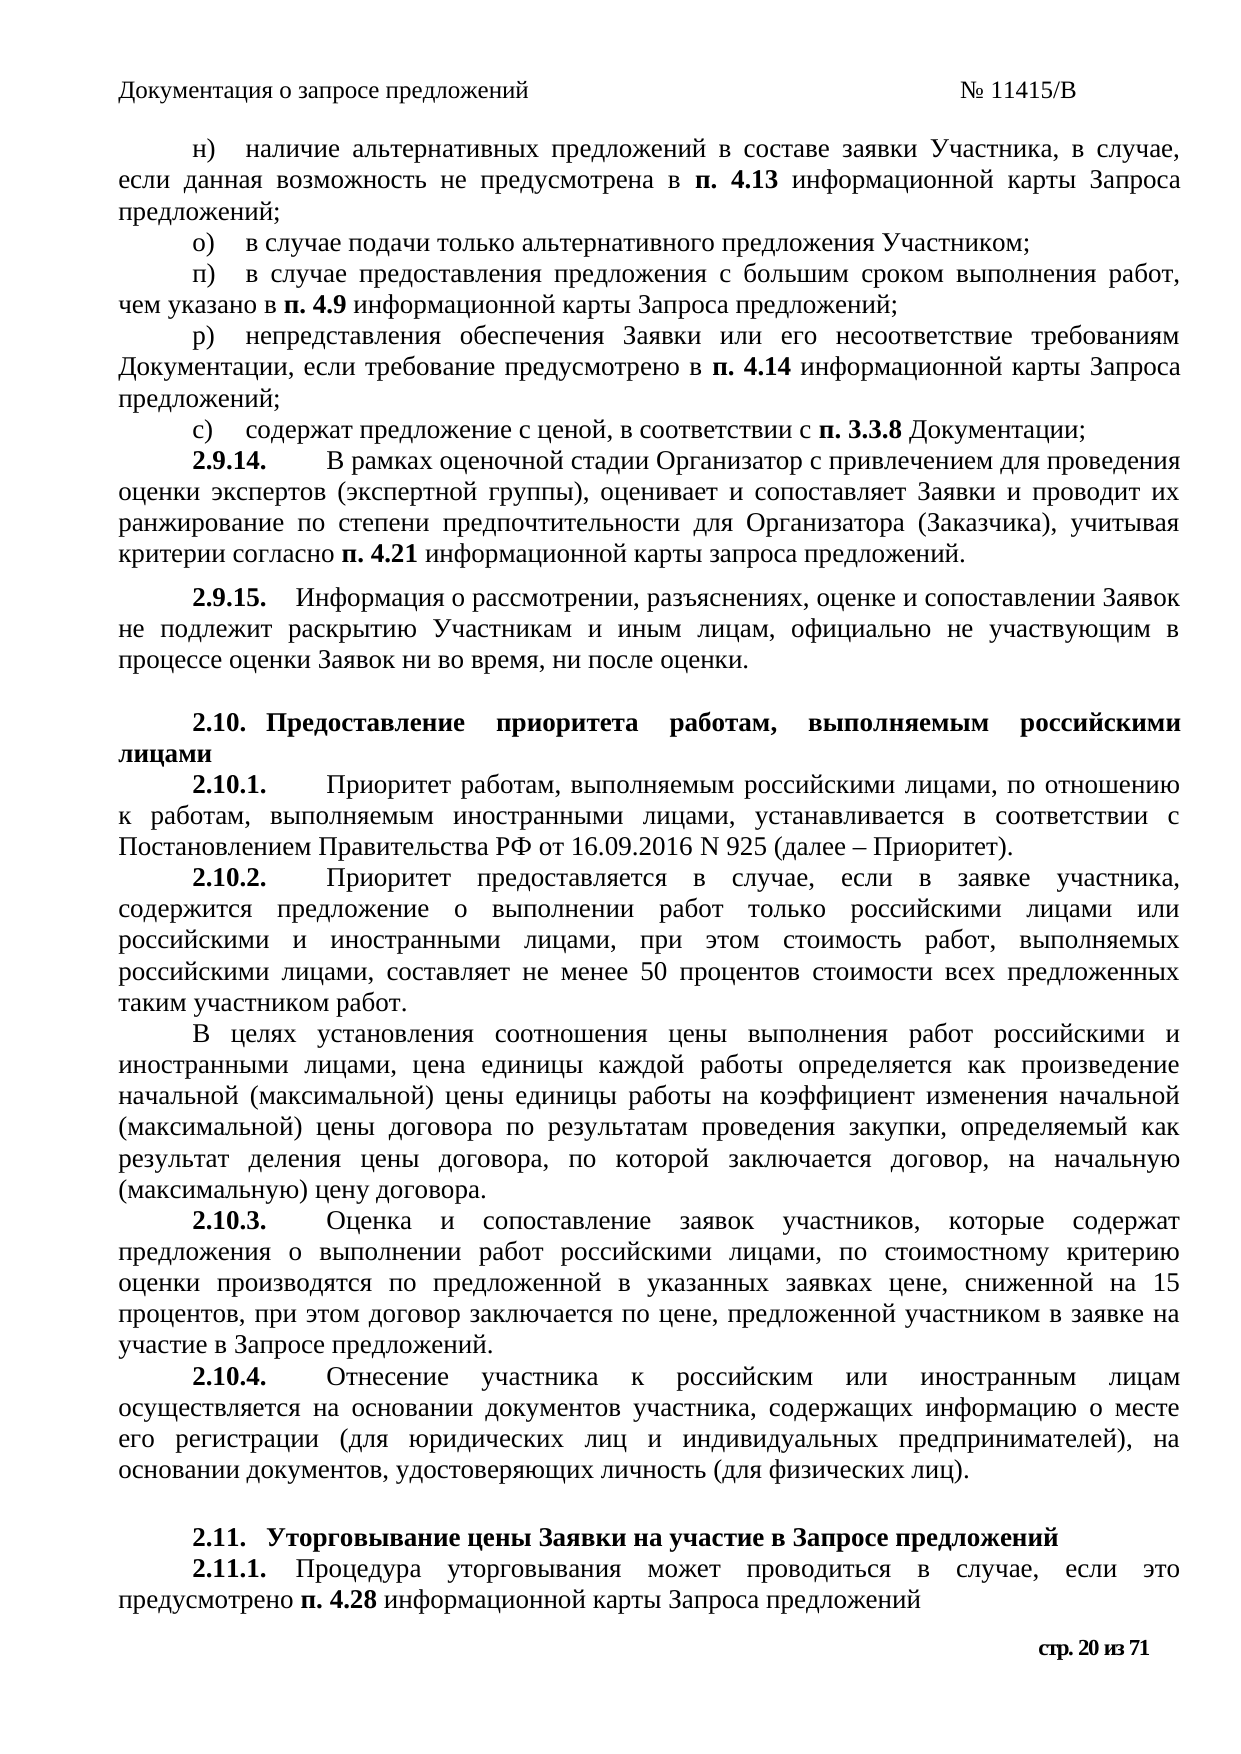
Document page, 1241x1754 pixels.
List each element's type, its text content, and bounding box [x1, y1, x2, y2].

list В целях установления соотношения цены выполнения работ российскими и иностранными лицами, цена единицы каждой работы определяется как произведение начальной (максимальной) цены единицы работы на коэффициент изменения начальной (максимальной) цены договора по результатам проведения закупки, определяемый как результат деления цены договора, по которой заключается договор, на начальную (максимальную) цену договора. [118, 1017, 1181, 1204]
subtitle Уторговывание цены Заявки на участие в Запросе предложений [118, 1521, 1181, 1552]
text Отнесение участника к российским или иностранным лицам осуществляется на основании документов участника, содержащих информацию о месте его регистрации (для юридических лиц и индивидуальных предпринимателей), на основании документов, удостоверяющих личность (для физических лиц). [118, 1360, 1181, 1484]
text Приоритет предоставляется в случае, если в заявке участника, содержится предложение о выполнении работ только российскими лицами или российскими и иностранными лицами, при этом стоимость работ, выполняемых российскими лицами, составляет не менее 50 процентов стоимости всех предложенных таким участником работ. [118, 861, 1181, 1017]
list в случае подачи только альтернативного предложения Участником; [118, 226, 1181, 257]
subtitle Предоставление приоритета работам, выполняемым российскими лицами [118, 706, 1181, 768]
list непредставления обеспечения Заявки или его несоответствие требованиям Документации, если требование предусмотрено в п. 4.14 информационной карты Запроса предложений; [118, 319, 1181, 413]
list Информация о рассмотрении, разъяснениях, оценке и сопоставлении Заявок не подлежит раскрытию Участникам и иным лицам, официально не участвующим в процессе оценки Заявок ни во время, ни после оценки. [118, 581, 1181, 674]
list в случае предоставления предложения с большим сроком выполнения работ, чем указано в п. 4.9 информационной карты Запроса предложений; [118, 257, 1181, 319]
text Приоритет работам, выполняемым российскими лицами, по отношению к работам, выполняемым иностранными лицами, устанавливается в соответствии с Постановлением Правительства РФ от 16.09.2016 N 925 (далее – Приоритет). [118, 768, 1181, 861]
list Процедура уторговывания может проводиться в случае, если это предусмотрено п. 4.28 информационной карты Запроса предложений [118, 1552, 1181, 1614]
list наличие альтернативных предложений в составе заявки Участника, в случае, если данная возможность не предусмотрена в п. 4.13 информационной карты Запроса предложений; [118, 132, 1181, 226]
list содержат предложение с ценой, в соответствии с п. 3.3.8 Документации; [118, 413, 1181, 444]
text Оценка и сопоставление заявок участников, которые содержат предложения о выполнении работ российскими лицами, по стоимостному критерию оценки производятся по предложенной в указанных заявках цене, сниженной на 15 процентов, при этом договор заключается по цене, предложенной участником в заявке на участие в Запросе предложений. [118, 1204, 1181, 1360]
text В рамках оценочной стадии Организатор с привлечением для проведения оценки экспертов (экспертной группы), оценивает и сопоставляет Заявки и проводит их ранжирование по степени предпочтительности для Организатора (Заказчика), учитывая критерии согласно п. 4.21 информационной карты запроса предложений. [118, 444, 1181, 568]
